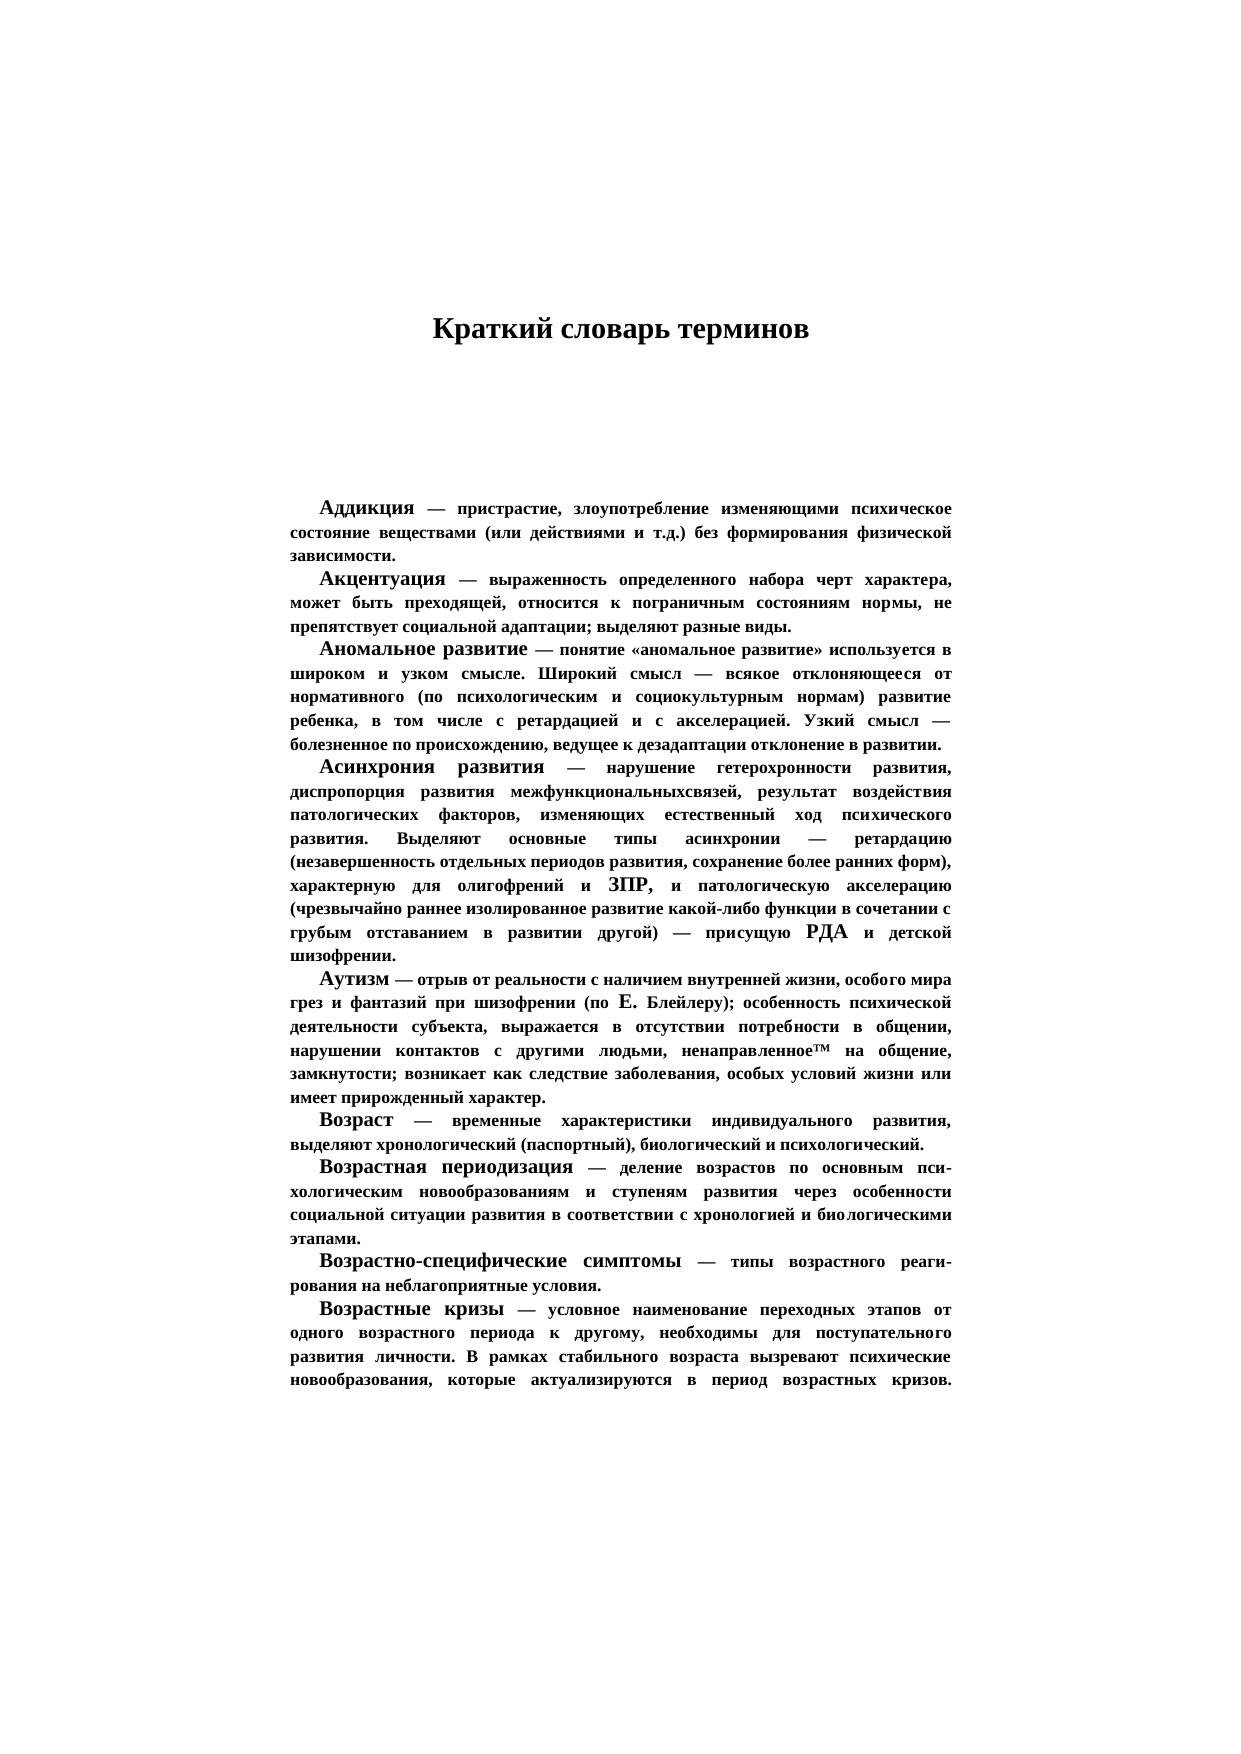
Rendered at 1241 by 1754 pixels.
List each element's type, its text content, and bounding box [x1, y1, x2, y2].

text Аутизм — отрыв от реальности с наличием внутренней жизни, особого мира грез и фантазий при шизофрении (по Е. Блейлеру); особенность психической деятельности субъекта, выражается в отсутствии потребности в общении, нарушении контактов с другими людьми, ненаправленное™ на общение, замкнутости; возникает как следствие заболевания, особых условий жизни или имеет прирожденный характер. [290, 967, 952, 1108]
text Возрастно-специфические симптомы — типы возрастного реагирования на неблагоприятные условия. [290, 1249, 952, 1296]
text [290, 1296, 952, 1390]
text Аддикция — пристрастие, злоупотребление изменяющими психическое состояние веществами (или действиями и т.д.) без формирования физической зависимости. [290, 496, 952, 566]
text Возрастная периодизация — деление возрастов по основным психологическим новообразованиям и ступеням развития через особенности социальной ситуации развития в соответствии с хронологией и биологическими этапами. [290, 1155, 952, 1249]
text Возраст — временные характеристики индивидуального развития, выделяют хронологический (паспортный), биологический и психологический. [290, 1108, 952, 1155]
text Акцентуация — выраженность определенного набора черт характера, может быть преходящей, относится к пограничным состояниям нормы, не препятствует социальной адаптации; выделяют разные виды. [290, 566, 952, 637]
text Асинхрония развития — нарушение гетерохронности развития, диспропорция развития межфункциональныхсвязей, результат воздействия патологических факторов, изменяющих естественный ход психического развития. Выделяют основные типы асинхронии — ретардацию (незавершенность отдельных периодов развития, сохранение более ранних форм), характерную для олигофрений и ЗПР, и патологическую акселерацию (чрезвычайно раннее изолированное развитие какой-либо функции в сочетании с грубым отставанием в развитии другой) — присущую РДА и детской шизофрении. [290, 755, 952, 967]
text Аномальное развитие — понятие «аномальное развитие» используется в широком и узком смысле. Широкий смысл — всякое отклоняющееся от нормативного (по психологическим и социокультурным нормам) развитие ребенка, в том числе с ретардацией и с акселерацией. Узкий смысл — болезненное по происхождению, ведущее к дезадаптации отклонение в развитии. [290, 637, 952, 755]
text Краткий словарь терминов [288, 314, 954, 344]
